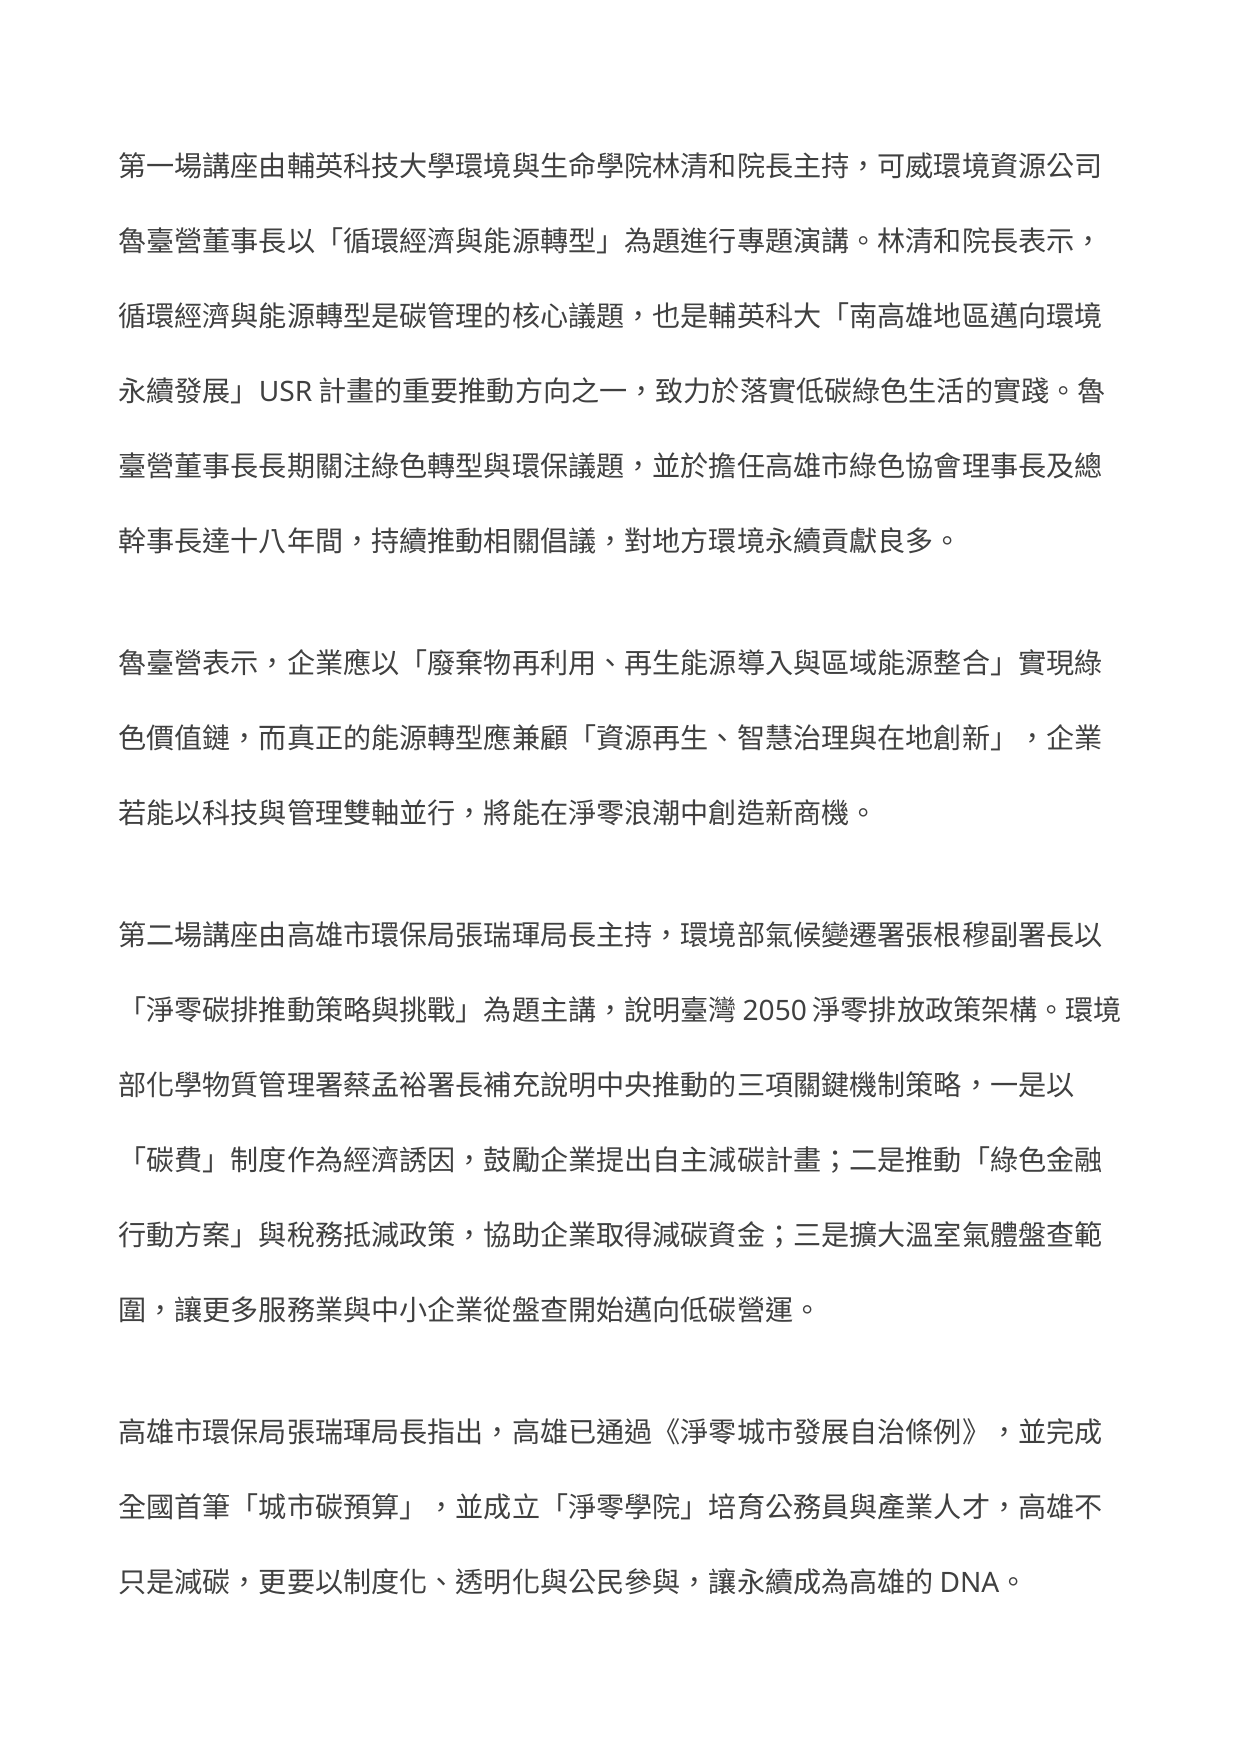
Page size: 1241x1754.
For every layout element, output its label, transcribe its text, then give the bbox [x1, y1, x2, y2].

text 魯臺營表示，企業應以「廢棄物再利用、再生能源導入與區域能源整合」實現綠色價值鏈，而真正的能源轉型應兼顧「資源再生、智慧治理與在地創新」，企業若能以科技與管理雙軸並行，將能在淨零浪潮中創造新商機。 [118, 624, 1122, 849]
text 第二場講座由高雄市環保局張瑞琿局長主持，環境部氣候變遷署張根穆副署長以「淨零碳排推動策略與挑戰」為題主講，說明臺灣2050淨零排放政策架構。環境部化學物質管理署蔡孟裕署長補充說明中央推動的三項關鍵機制策略，一是以「碳費」制度作為經濟誘因，鼓勵企業提出自主減碳計畫；二是推動「綠色金融行動方案」與稅務抵減政策，協助企業取得減碳資金；三是擴大溫室氣體盤查範圍，讓更多服務業與中小企業從盤查開始邁向低碳營運。 [118, 896, 1122, 1346]
text 高雄市環保局張瑞琿局長指出，高雄已通過《淨零城市發展自治條例》，並完成全國首筆「城市碳預算」，並成立「淨零學院」培育公務員與產業人才，高雄不只是減碳，更要以制度化、透明化與公民參與，讓永續成為高雄的DNA。 [118, 1393, 1122, 1618]
text 第一場講座由輔英科技大學環境與生命學院林清和院長主持，可威環境資源公司魯臺營董事長以「循環經濟與能源轉型」為題進行專題演講。林清和院長表示，循環經濟與能源轉型是碳管理的核心議題，也是輔英科大「南高雄地區邁向環境永續發展」USR計畫的重要推動方向之一，致力於落實低碳綠色生活的實踐。魯臺營董事長長期關注綠色轉型與環保議題，並於擔任高雄市綠色協會理事長及總幹事長達十八年間，持續推動相關倡議，對地方環境永續貢獻良多。 [118, 127, 1122, 577]
